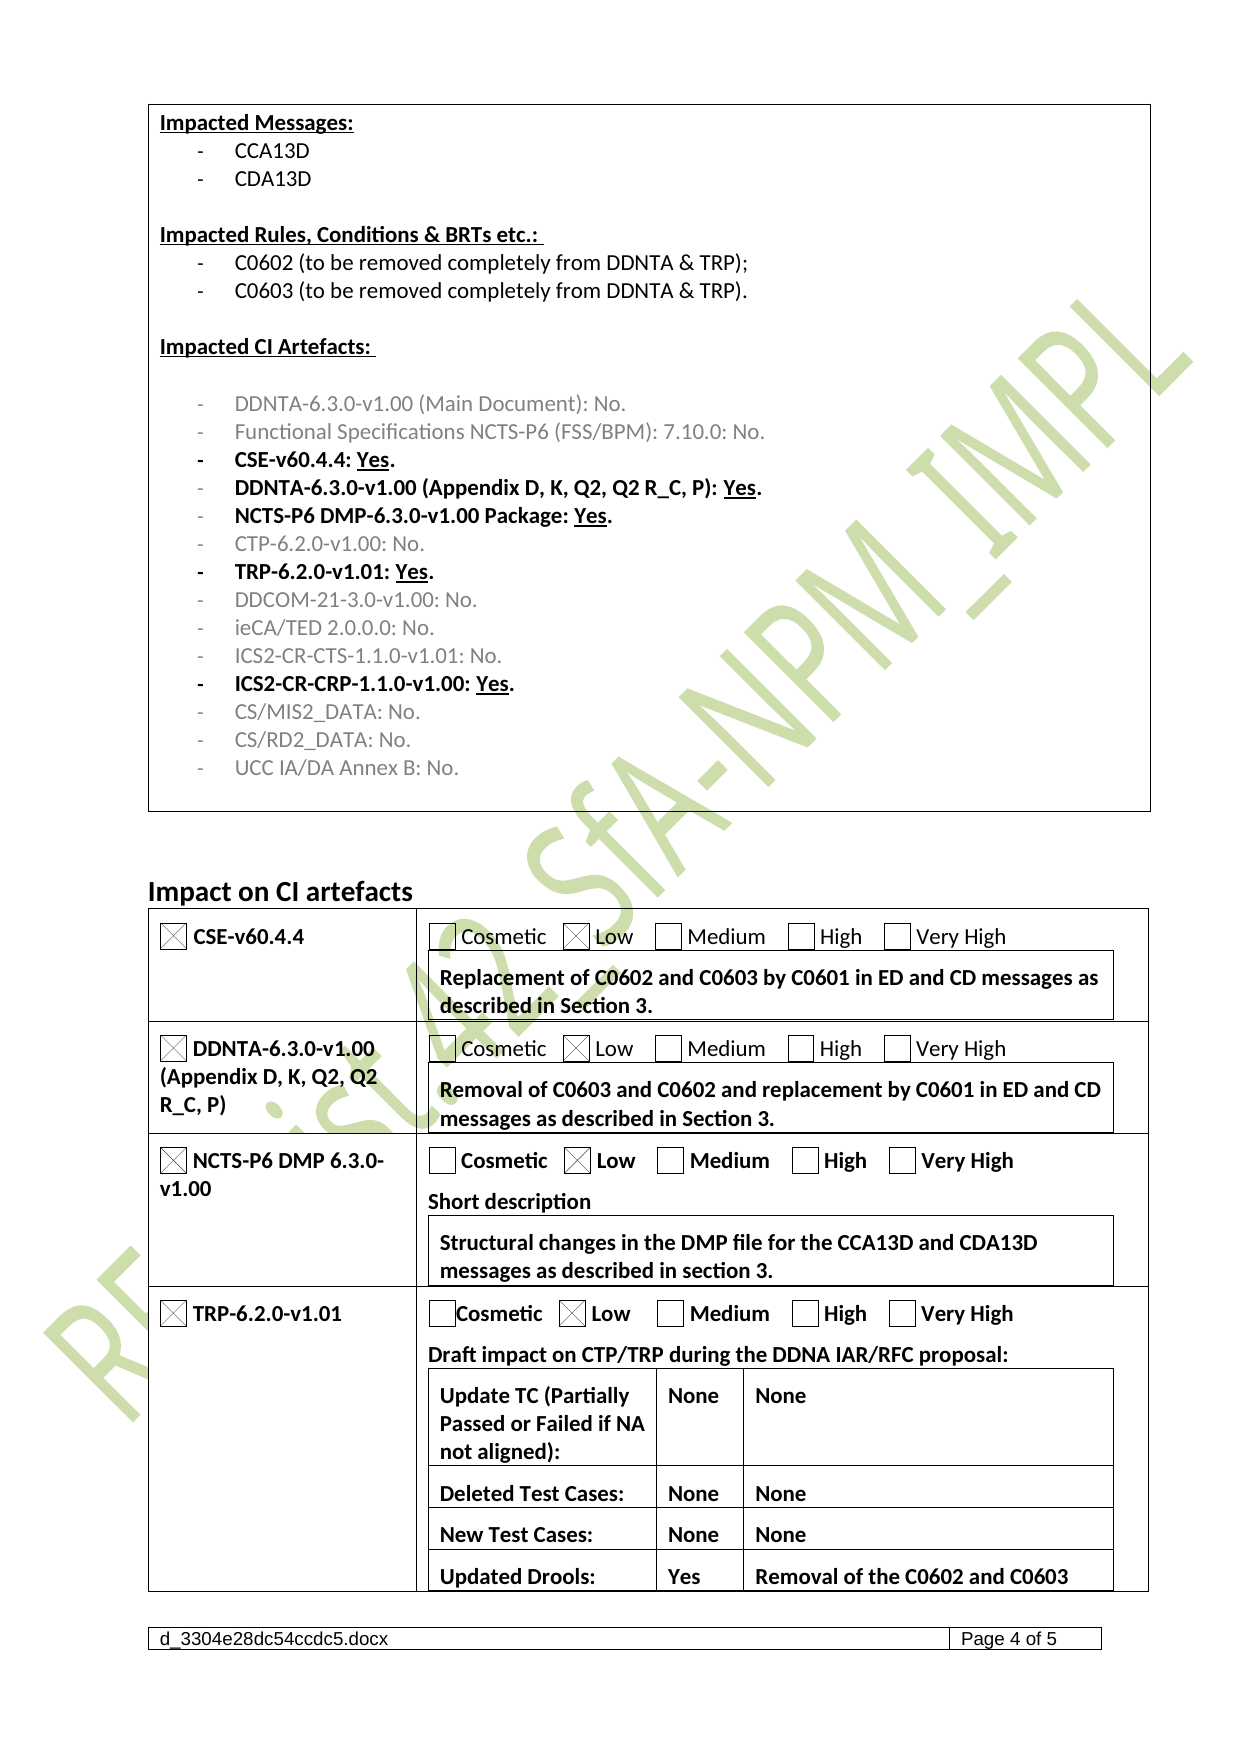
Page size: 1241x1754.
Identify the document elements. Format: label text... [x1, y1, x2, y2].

table_cell Cosmetic Low Medium High Very High Short description [417, 1134, 1148, 1286]
table_cell DDNTA-6.3.0-v1.00 (Appendix D, K, Q2, Q2 R_C, P) [149, 1022, 416, 1133]
text Impact on CI artefacts [148, 873, 1102, 908]
table_cell NCTS-P6 DMP 6.3.0-v1.00 [149, 1134, 416, 1286]
table_header Cosmetic Low Medium High Very High [417, 909, 1148, 1021]
table_cell Cosmetic Low Medium High Very High [417, 1022, 1148, 1133]
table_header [149, 105, 1150, 811]
table_cell Cosmetic Low Medium High Very High Draft impact on CTP/TRP during the DDNA IAR/RFC proposal: [417, 1287, 1148, 1591]
table_cell TRP-6.2.0-v1.01 [149, 1287, 416, 1591]
table_header CSE-v60.4.4 [149, 909, 416, 1021]
